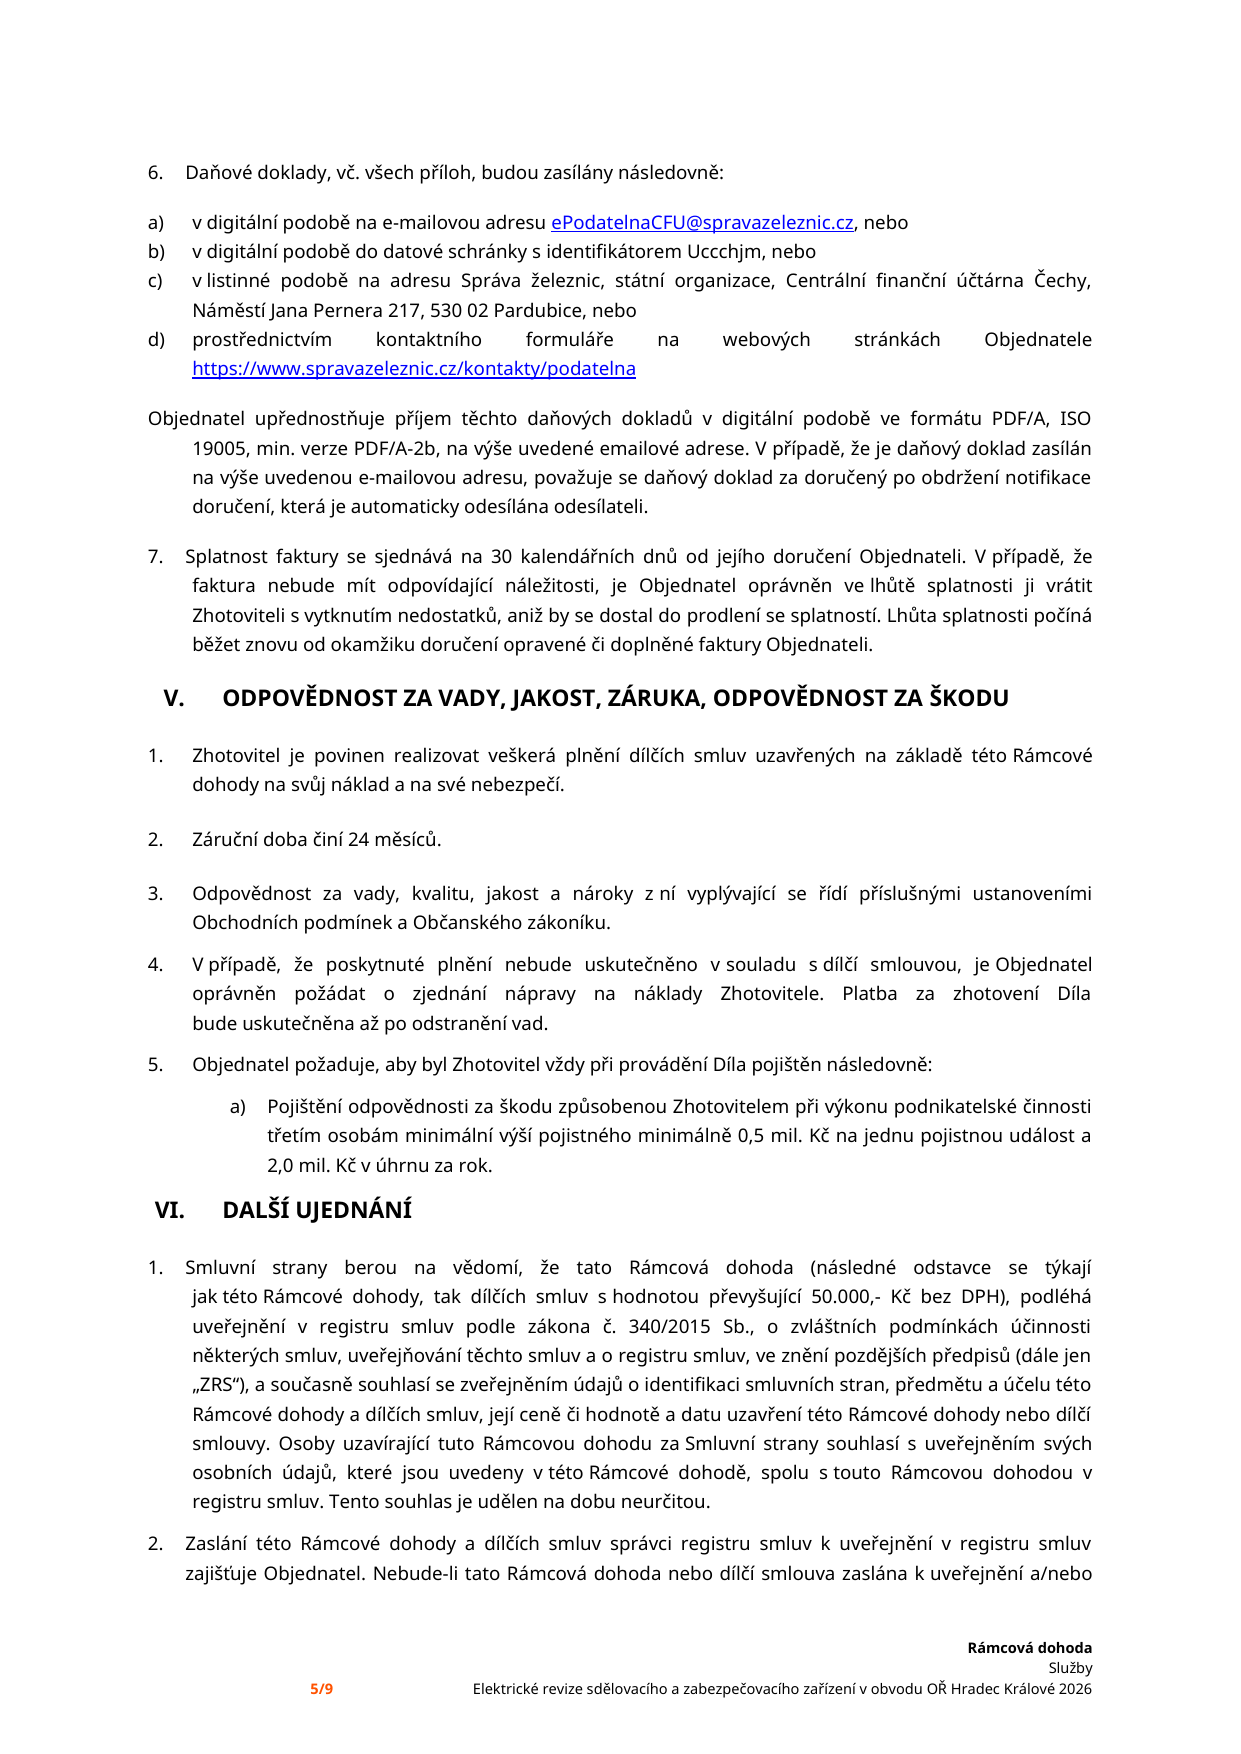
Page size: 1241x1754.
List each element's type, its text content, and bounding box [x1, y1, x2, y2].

list prostřednictvím kontaktního formuláře na webových stránkách Objednatele https://www.spravazeleznic.cz/kontakty/podatelna [148, 326, 1093, 381]
list V případě, že poskytnuté plnění nebude uskutečněno v souladu s dílčí smlouvou, je Objednatel oprávněn požádat o zjednání nápravy na náklady Zhotovitele. Platba za zhotovení Díla bude uskutečněna až po odstranění vad. [148, 951, 1093, 1035]
list DALŠÍ UJEDNÁNÍ [185, 1194, 1093, 1225]
list v digitální podobě na e-mailovou adresu ePodatelnaCFU@spravazeleznic.cz, nebo [148, 209, 1093, 235]
list Daňové doklady, vč. všech příloh, budou zasílány následovně: [148, 159, 1093, 184]
list v digitální podobě do datové schránky s identifikátorem Uccchjm, nebo [148, 238, 1093, 264]
list Objednatel upřednostňuje příjem těchto daňových dokladů v digitální podobě ve formátu PDF/A, ISO 19005, min. verze PDF/A-2b, na výše uvedené emailové adrese. V případě, že je daňový doklad zasílán na výše uvedenou e-mailovou adresu, považuje se daňový doklad za doručený po obdržení notifikace doručení, která je automaticky odesílána odesílateli. [148, 406, 1093, 519]
list Záruční doba činí 24 měsíců. [148, 826, 1093, 851]
list Odpovědnost za vady, kvalitu, jakost a nároky z ní vyplývající se řídí příslušnými ustanoveními Obchodních podmínek a Občanského zákoníku. [148, 880, 1093, 935]
list Zhotovitel je povinen realizovat veškerá plnění dílčích smluv uzavřených na základě této Rámcové dohody na svůj náklad a na své nebezpečí. [148, 742, 1093, 797]
list Pojištění odpovědnosti za škodu způsobenou Zhotovitelem při výkonu podnikatelské činnosti třetím osobám minimální výší pojistného minimálně 0,5 mil. Kč na jednu pojistnou událost a 2,0 mil. Kč v úhrnu za rok. [229, 1093, 1093, 1177]
list Objednatel požaduje, aby byl Zhotovitel vždy při provádění Díla pojištěn následovně: [148, 1052, 1093, 1077]
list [148, 1531, 1093, 1585]
list Splatnost faktury se sjednává na 30 kalendářních dnů od jejího doručení Objednateli. V případě, že faktura nebude mít odpovídající náležitosti, je Objednatel oprávněn ve lhůtě splatnosti ji vrátit Zhotoviteli s vytknutím nedostatků, aniž by se dostal do prodlení se splatností. Lhůta splatnosti počíná běžet znovu od okamžiku doručení opravené či doplněné faktury Objednateli. [148, 543, 1093, 657]
list v listinné podobě na adresu Správa železnic, státní organizace, Centrální finanční účtárna Čechy, Náměstí Jana Pernera 217, 530 02 Pardubice, nebo [148, 268, 1093, 322]
list Smluvní strany berou na vědomí, že tato Rámcová dohoda (následné odstavce se týkají jak této Rámcové dohody, tak dílčích smluv s hodnotou převyšující 50.000,- Kč bez DPH), podléhá uveřejnění v registru smluv podle zákona č. 340/2015 Sb., o zvláštních podmínkách účinnosti některých smluv, uveřejňování těchto smluv a o registru smluv, ve znění pozdějších předpisů (dále jen „ZRS“), a současně souhlasí se zveřejněním údajů o identifikaci smluvních stran, předmětu a účelu této Rámcové dohody a dílčích smluv, její ceně či hodnotě a datu uzavření této Rámcové dohody nebo dílčí smlouvy. Osoby uzavírající tuto Rámcovou dohodu za Smluvní strany souhlasí s uveřejněním svých osobních údajů, které jsou uvedeny v této Rámcové dohodě, spolu s touto Rámcovou dohodou v registru smluv. Tento souhlas je udělen na dobu neurčitou. [148, 1254, 1093, 1514]
list ODPOVĚDNOST ZA VADY, JAKOST, ZÁRUKA, ODPOVĚDNOST ZA ŠKODU [185, 681, 1093, 713]
